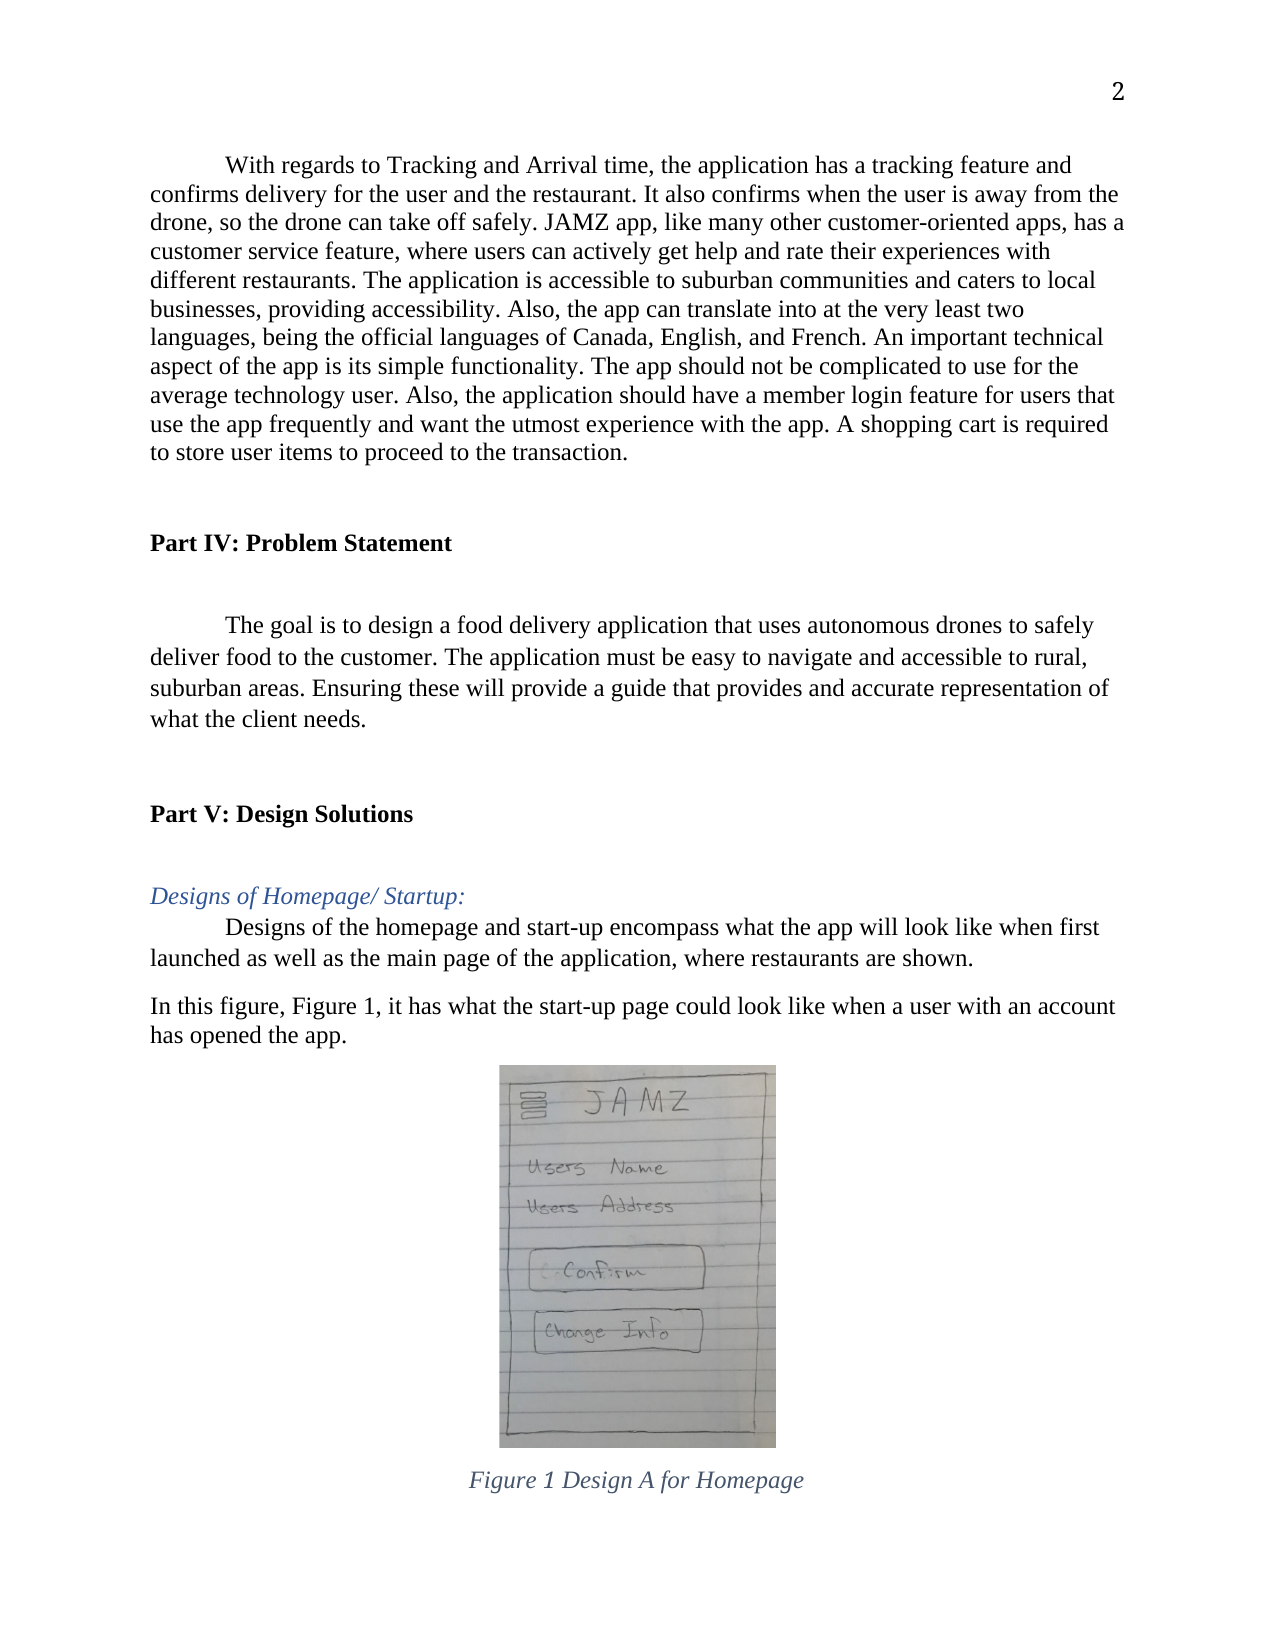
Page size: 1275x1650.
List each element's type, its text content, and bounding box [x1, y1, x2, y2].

subtitle Part IV: Problem Statement [150, 528, 1125, 557]
subtitle Designs of Homepage/ Startup: [150, 881, 1125, 910]
subtitle Part V: Design Solutions [150, 799, 1125, 828]
text With regards to Tracking and Arrival time, the application has a tracking feature and confirms delivery for the user and the restaurant. It also confirms when the user is away from the drone, so the drone can take off safely. JAMZ app, like many other customer-oriented apps, has a customer service feature, where users can actively get help and rate their experiences with different restaurants. The application is accessible to suburban communities and caters to local businesses, providing accessibility. Also, the app can translate into at the very least two languages, being the official languages of Canada, English, and French. An important technical aspect of the app is its simple functionality. The app should not be complicated to use for the average technology user. Also, the application should have a member login feature for users that use the app frequently and want the utmost experience with the app. A shopping cart is required to store user items to proceed to the transaction. [150, 150, 1125, 466]
text Figure 1 Design A for Homepage [150, 1464, 1125, 1495]
text The goal is to design a food delivery application that uses autonomous drones to safely deliver food to the customer. The application must be easy to navigate and accessible to rural, suburban areas. Ensuring these will provide a guide that provides and accurate representation of what the client needs. [150, 611, 1125, 732]
text In this figure, Figure 1, it has what the start-up page could look like when a user with an account has opened the app. [150, 991, 1125, 1048]
text Designs of the homepage and start-up encompass what the app will look like when first launched as well as the main page of the application, where restaurants are shown. [150, 912, 1125, 972]
